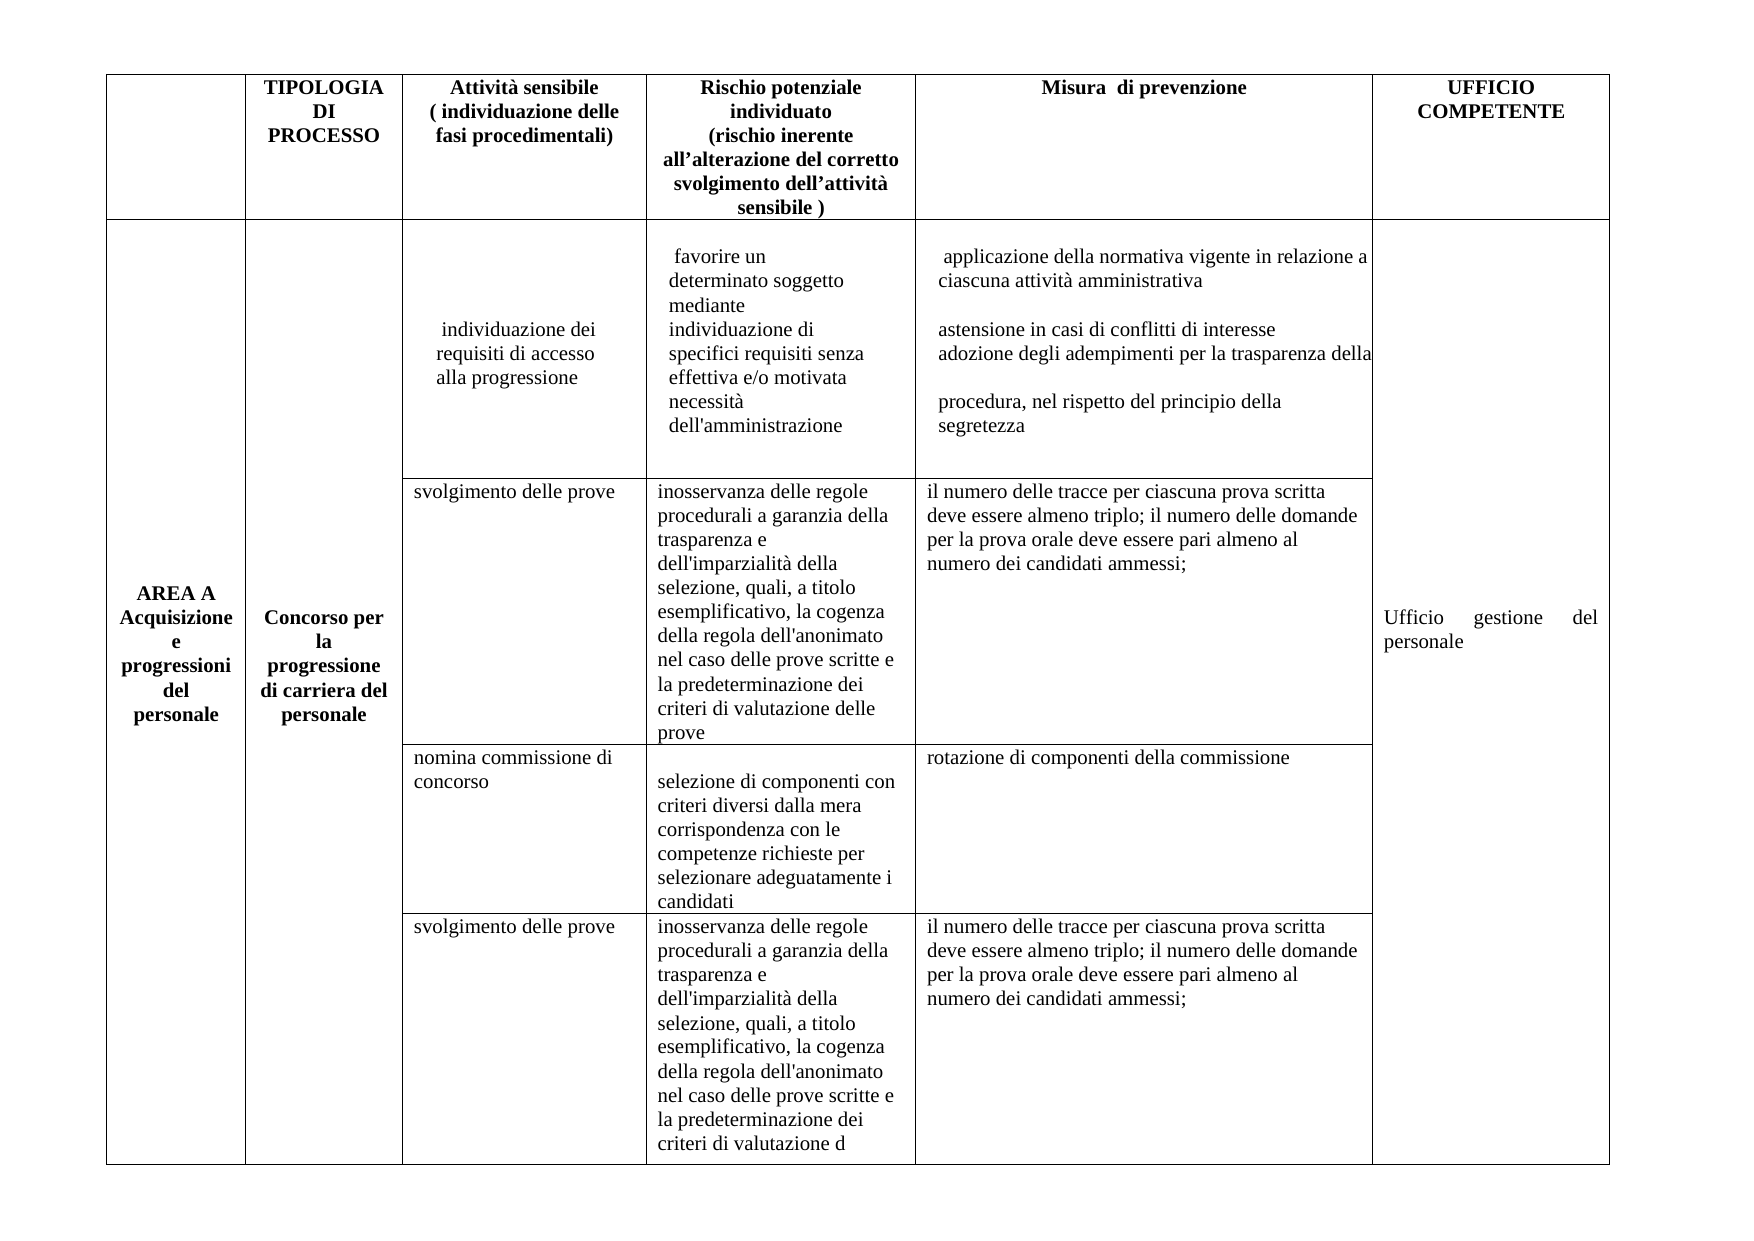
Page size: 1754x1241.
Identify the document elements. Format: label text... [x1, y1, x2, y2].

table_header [647, 75, 915, 219]
table_cell selezione di componenti con criteri diversi dalla mera corrispondenza con le competenze richieste per selezionare adeguatamente i candidati [647, 745, 915, 913]
table_cell rotazione di componenti della commissione [916, 745, 1372, 913]
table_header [403, 75, 646, 219]
table_cell AREA A Acquisizione e progressioni del personale [107, 220, 245, 1163]
table_header UFFICIO COMPETENTE [1373, 75, 1609, 219]
table_cell Concorso per la progressione di carriera del personale [246, 220, 402, 1163]
table_cell [403, 220, 646, 478]
table_cell [647, 220, 915, 478]
table_cell inosservanza delle regole procedurali a garanzia della trasparenza e dell'imparzialità della selezione, quali, a titolo esemplificativo, la cogenza della regola dell'anonimato nel caso delle prove scritte e la predeterminazione dei criteri di valutazione d [647, 914, 915, 1163]
table_cell [916, 220, 1372, 478]
table_cell il numero delle tracce per ciascuna prova scritta deve essere almeno triplo; il numero delle domande per la prova orale deve essere pari almeno al numero dei candidati ammessi; [916, 479, 1372, 744]
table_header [916, 75, 1372, 219]
table_cell svolgimento delle prove [403, 914, 646, 1163]
table_cell il numero delle tracce per ciascuna prova scritta deve essere almeno triplo; il numero delle domande per la prova orale deve essere pari almeno al numero dei candidati ammessi; [916, 914, 1372, 1163]
table_cell svolgimento delle prove [403, 479, 646, 744]
table_header [107, 75, 245, 219]
table_cell nomina commissione di concorso [403, 745, 646, 913]
table_cell inosservanza delle regole procedurali a garanzia della trasparenza e dell'imparzialità della selezione, quali, a titolo esemplificativo, la cogenza della regola dell'anonimato nel caso delle prove scritte e la predeterminazione dei criteri di valutazione delle prove [647, 479, 915, 744]
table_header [246, 75, 402, 219]
table_cell Ufficio gestione del personale [1373, 220, 1609, 1163]
